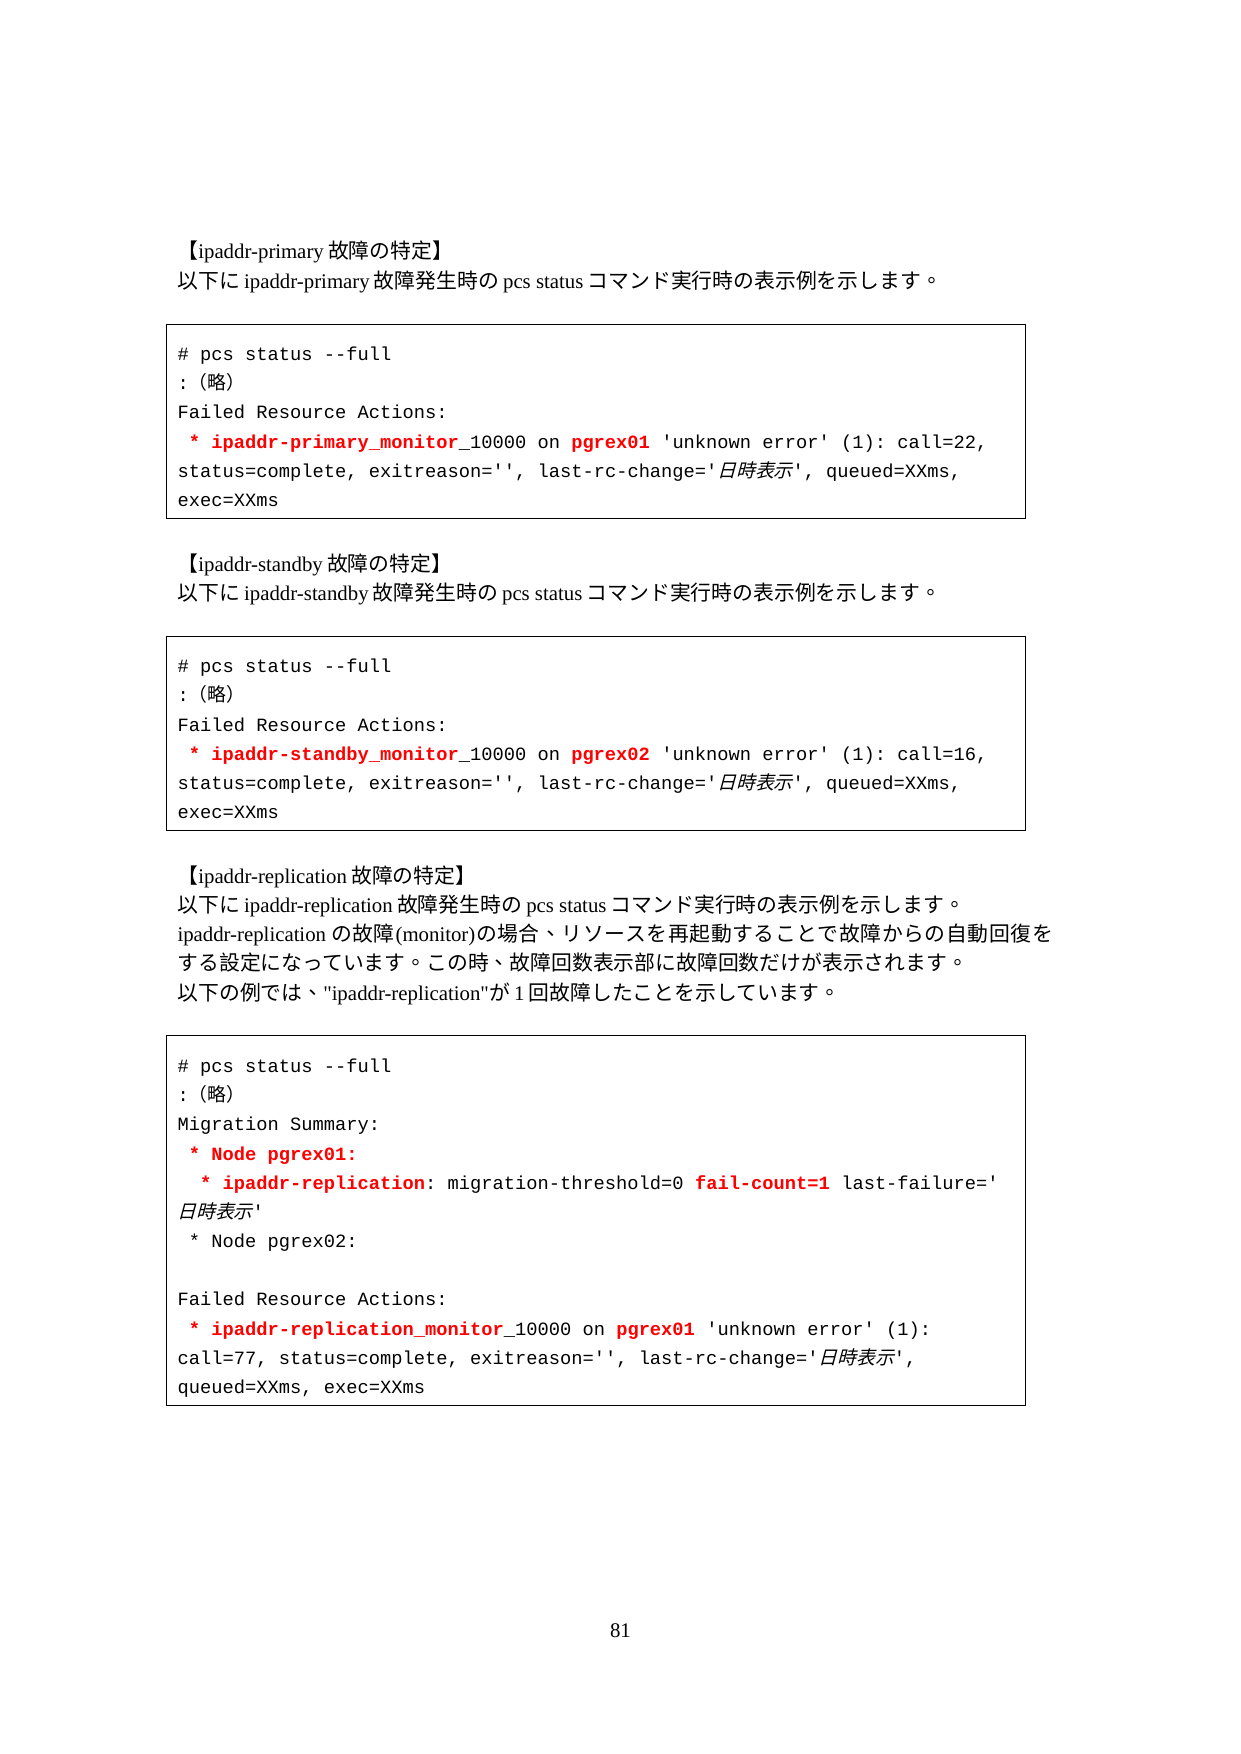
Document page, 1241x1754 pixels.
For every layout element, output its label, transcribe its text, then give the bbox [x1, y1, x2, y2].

text 【ipaddr-replication故障の特定】 [177, 860, 1054, 889]
text ipaddr-replicationの故障(monitor)の場合、リソースを再起動することで故障からの自動回復をする設定になっています。この時、故障回数表示部に故障回数だけが表示されます。 [177, 919, 1054, 977]
text 【ipaddr-standby故障の特定】 [177, 548, 1054, 577]
text 【ipaddr-primary故障の特定】 [177, 236, 1054, 265]
table_header # pcs status --full :（略） Failed Resource Actions: * ipaddr-primary_monitor_10000 on pgrex01 'unknown error' (1): call=22, status=complete, exitreason='', last-rc-change='日時表示', queued=XXms, exec=XXms [167, 325, 1025, 518]
table_header # pcs status --full :（略） Migration Summary: * Node pgrex01: * ipaddr-replication: migration-threshold=0 fail-count=1 last-failure='日時表示' * Node pgrex02: Failed Resource Actions: * ipaddr-replication_monitor_10000 on pgrex01 'unknown error' (1): call=77, status=complete, exitreason='', last-rc-change='日時表示', queued=XXms, exec=XXms [167, 1036, 1025, 1405]
text 以下にipaddr-primary故障発生時のpcs statusコマンド実行時の表示例を示します。 [177, 265, 1054, 294]
table_header # pcs status --full :（略） Failed Resource Actions: * ipaddr-standby_monitor_10000 on pgrex02 'unknown error' (1): call=16, status=complete, exitreason='', last-rc-change='日時表示', queued=XXms, exec=XXms [167, 637, 1025, 830]
text 以下にipaddr-standby故障発生時のpcs statusコマンド実行時の表示例を示します。 [177, 577, 1054, 606]
text 以下にipaddr-replication故障発生時のpcs statusコマンド実行時の表示例を示します。 [177, 889, 1054, 919]
text 以下の例では、"ipaddr-replication"が1回故障したことを示しています。 [177, 977, 1054, 1006]
